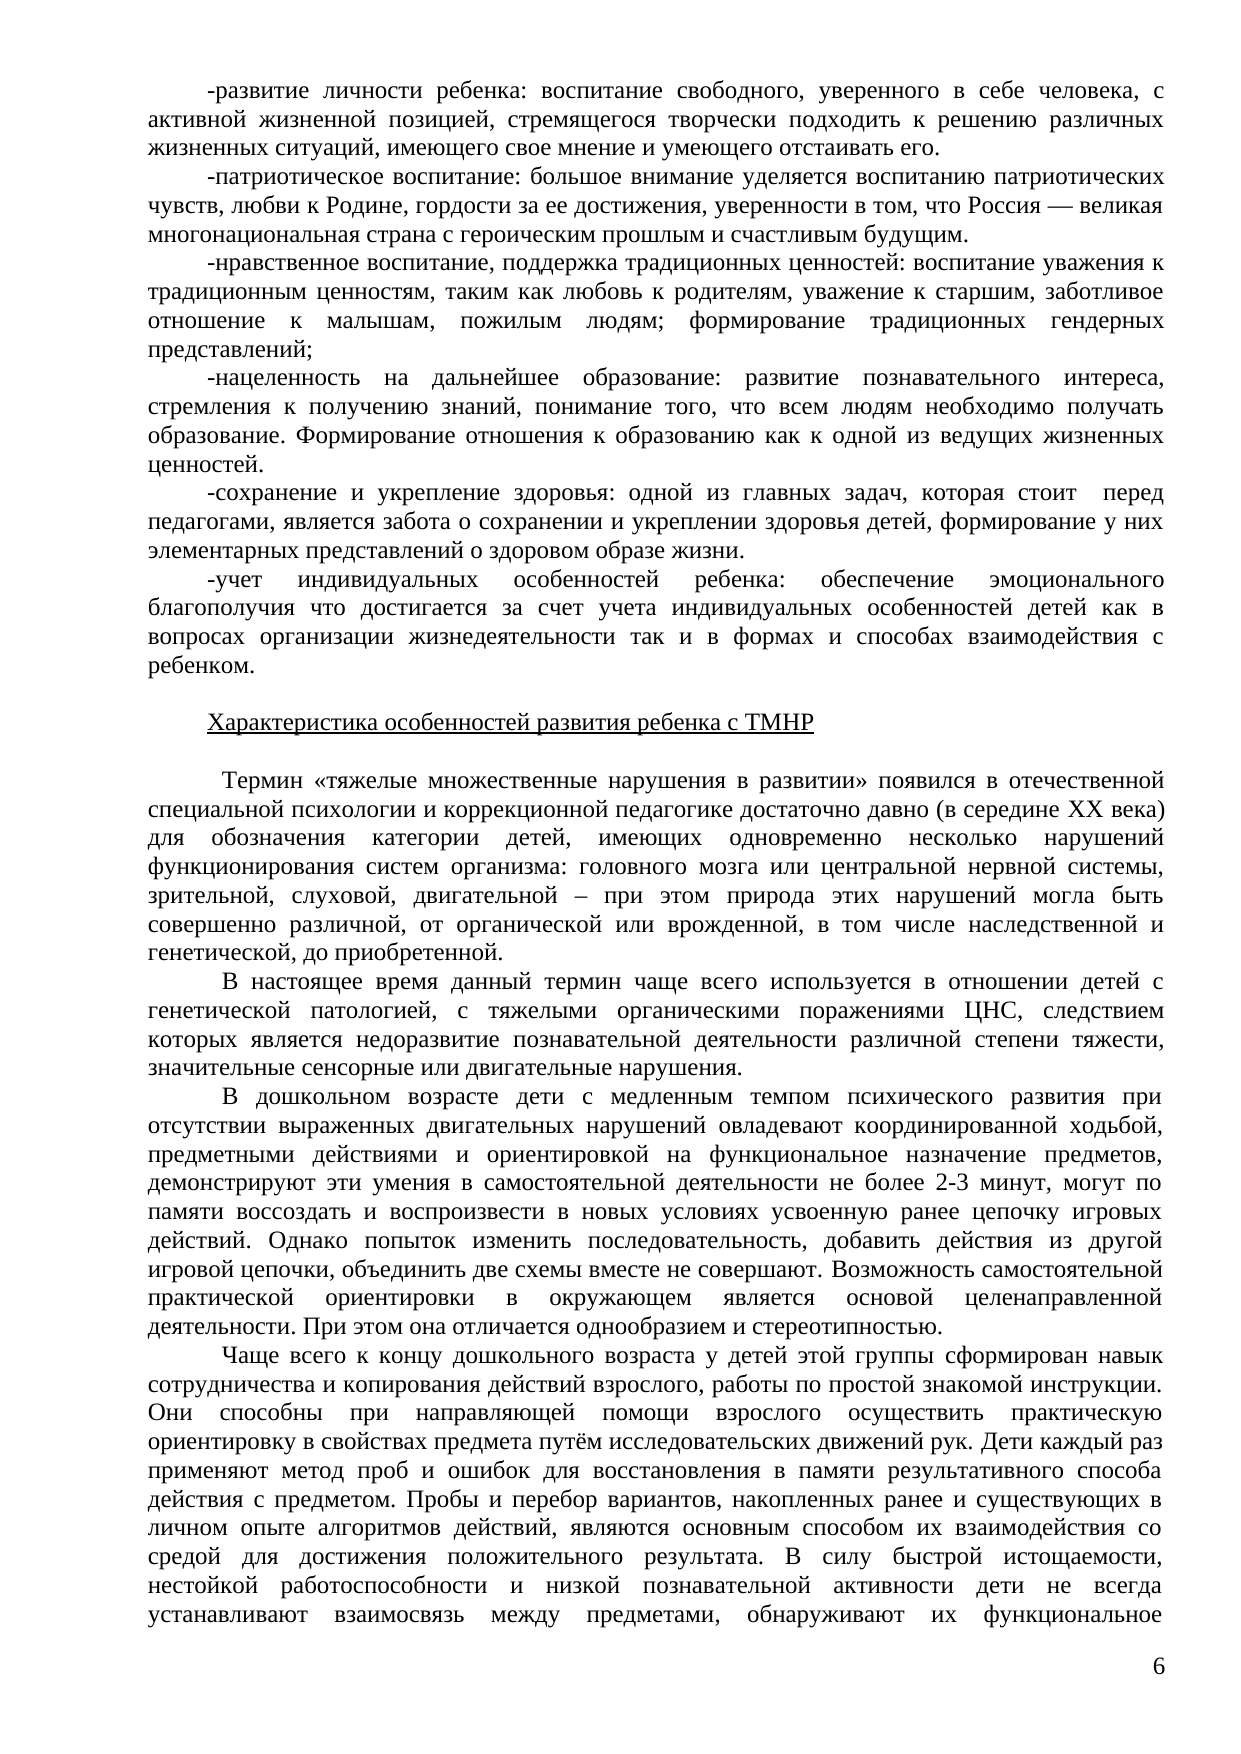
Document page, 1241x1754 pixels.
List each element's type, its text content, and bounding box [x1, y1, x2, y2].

text -нацеленность на дальнейшее образование: развитие познавательного интереса, стремления к получению знаний, понимание того, что всем людям необходимо получать образование. Формирование отношения к образованию как к одной из ведущих жизненных ценностей. [148, 362, 1165, 477]
text -сохранение и укрепление здоровья: одной из главных задач, которая стоит перед педагогами, является забота о сохранении и укреплении здоровья детей, формирование у них элементарных представлений о здоровом образе жизни. [148, 477, 1165, 564]
text -учет индивидуальных особенностей ребенка: обеспечение эмоционального благополучия что достигается за счет учета индивидуальных особенностей детей как в вопросах организации жизнедеятельности так и в формах и способах взаимодействия с ребенком. [148, 564, 1165, 679]
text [148, 1340, 1163, 1627]
text В настоящее время данный термин чаще всего используется в отношении детей с генетической патологией, с тяжелыми органическими поражениями ЦНС, следствием которых является недоразвитие познавательной деятельности различной степени тяжести, значительные сенсорные или двигательные нарушения. [148, 966, 1165, 1081]
text -развитие личности ребенка: воспитание свободного, уверенного в себе человека, с активной жизненной позицией, стремящегося творчески подходить к решению различных жизненных ситуаций, имеющего свое мнение и умеющего отстаивать его. [148, 75, 1165, 161]
text -патриотическое воспитание: большое внимание уделяется воспитанию патриотических чувств, любви к Родине, гордости за ее достижения, уверенности в том, что Россия — великая многонациональная страна с героическим прошлым и счастливым будущим. [148, 161, 1165, 247]
text В дошкольном возрасте дети с медленным темпом психического развития при отсутствии выраженных двигательных нарушений овладевают координированной ходьбой, предметными действиями и ориентировкой на функциональное назначение предметов, демонстрируют эти умения в самостоятельной деятельности не более 2-3 минут, могут по памяти воссоздать и воспроизвести в новых условиях усвоенную ранее цепочку игровых действий. Однако попыток изменить последовательность, добавить действия из другой игровой цепочки, объединить две схемы вместе не совершают. Возможность самостоятельной практической ориентировки в окружающем является основой целенаправленной деятельности. При этом она отличается однообразием и стереотипностью. [148, 1081, 1163, 1340]
text Термин «тяжелые множественные нарушения в развитии» появился в отечественной специальной психологии и коррекционной педагогике достаточно давно (в середине XX века) для обозначения категории детей, имеющих одновременно несколько нарушений функционирования систем организма: головного мозга или центральной нервной системы, зрительной, слуховой, двигательной – при этом природа этих нарушений могла быть совершенно различной, от органической или врожденной, в том числе наследственной и генетической, до приобретенной. [148, 765, 1165, 966]
text Характеристика особенностей развития ребенка с ТМНР [148, 707, 1165, 736]
text -нравственное воспитание, поддержка традиционных ценностей: воспитание уважения к традиционным ценностям, таким как любовь к родителям, уважение к старшим, заботливое отношение к малышам, пожилым людям; формирование традиционных гендерных представлений; [148, 247, 1165, 362]
